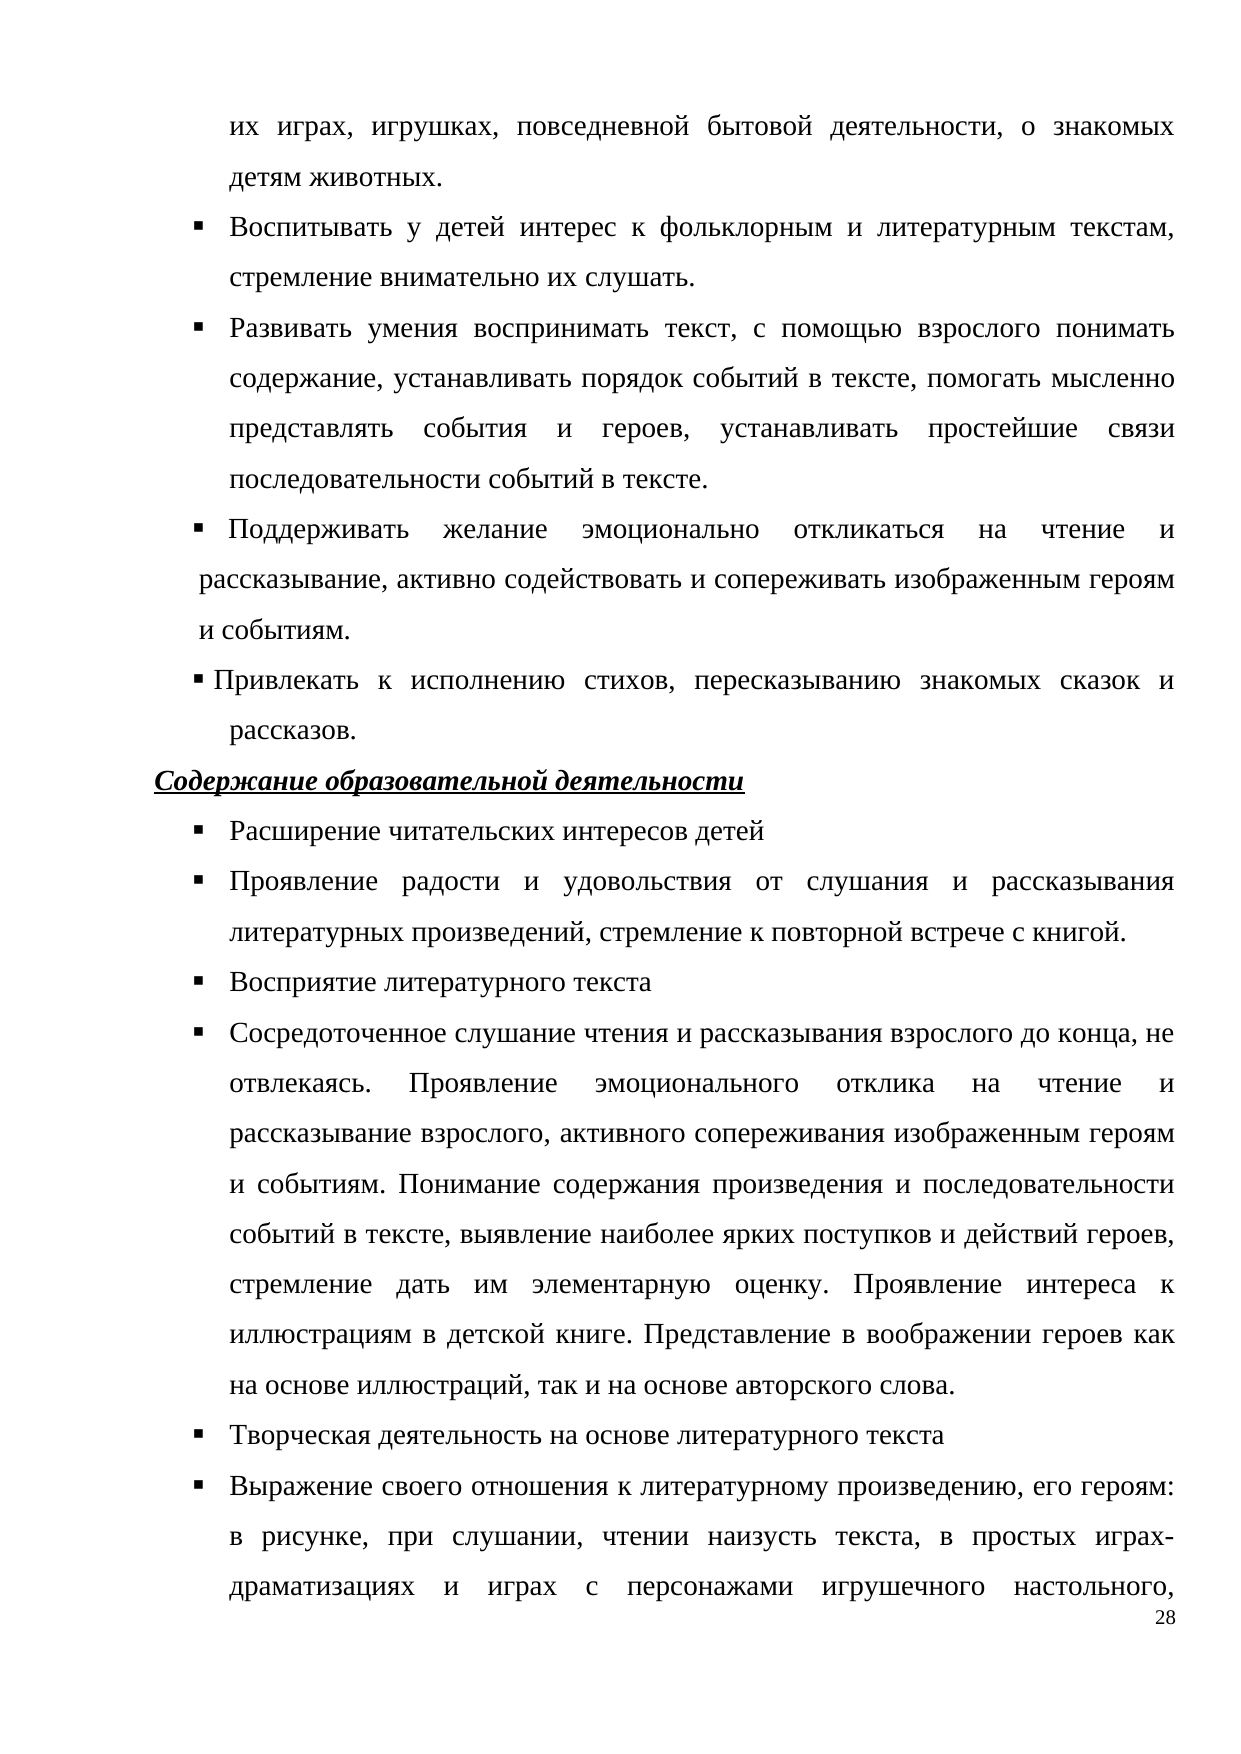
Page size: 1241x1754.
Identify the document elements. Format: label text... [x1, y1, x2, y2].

list Расширение читательских интересов детей [192, 813, 1176, 847]
list Сосредоточенное слушание чтения и рассказывания взрослого до конца, не отвлекаясь. Проявление эмоционального отклика на чтение и рассказывание взрослого, активного сопереживания изображенным героям и событиям. Понимание содержания произведения и последовательности событий в тексте, выявление наиболее ярких поступков и действий героев, стремление дать им элементарную оценку. Проявление интереса к иллюстрациям в детской книге. Представление в воображении героев как на основе иллюстраций, так и на основе авторского слова. [192, 1015, 1176, 1401]
list Поддерживать желание эмоционально откликаться на чтение и рассказывание, активно содействовать и сопереживать изображенным героям и событиям. [192, 511, 1176, 645]
list Привлекать к исполнению стихов, пересказыванию знакомых сказок и рассказов. [192, 662, 1176, 746]
text Содержание образовательной деятельности [154, 763, 1176, 796]
list Восприятие литературного текста [192, 964, 1176, 998]
list Воспитывать у детей интерес к фольклорным и литературным текстам, стремление внимательно их слушать. [192, 209, 1176, 293]
list Развивать умения воспринимать текст, с помощью взрослого понимать содержание, устанавливать порядок событий в тексте, помогать мысленно представлять события и героев, устанавливать простейшие связи последовательности событий в тексте. [192, 310, 1176, 494]
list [192, 108, 1176, 192]
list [192, 1468, 1176, 1602]
list Проявление радости и удовольствия от слушания и рассказывания литературных произведений, стремление к повторной встрече с книгой. [192, 863, 1176, 947]
list Творческая деятельность на основе литературного текста [192, 1417, 1176, 1451]
